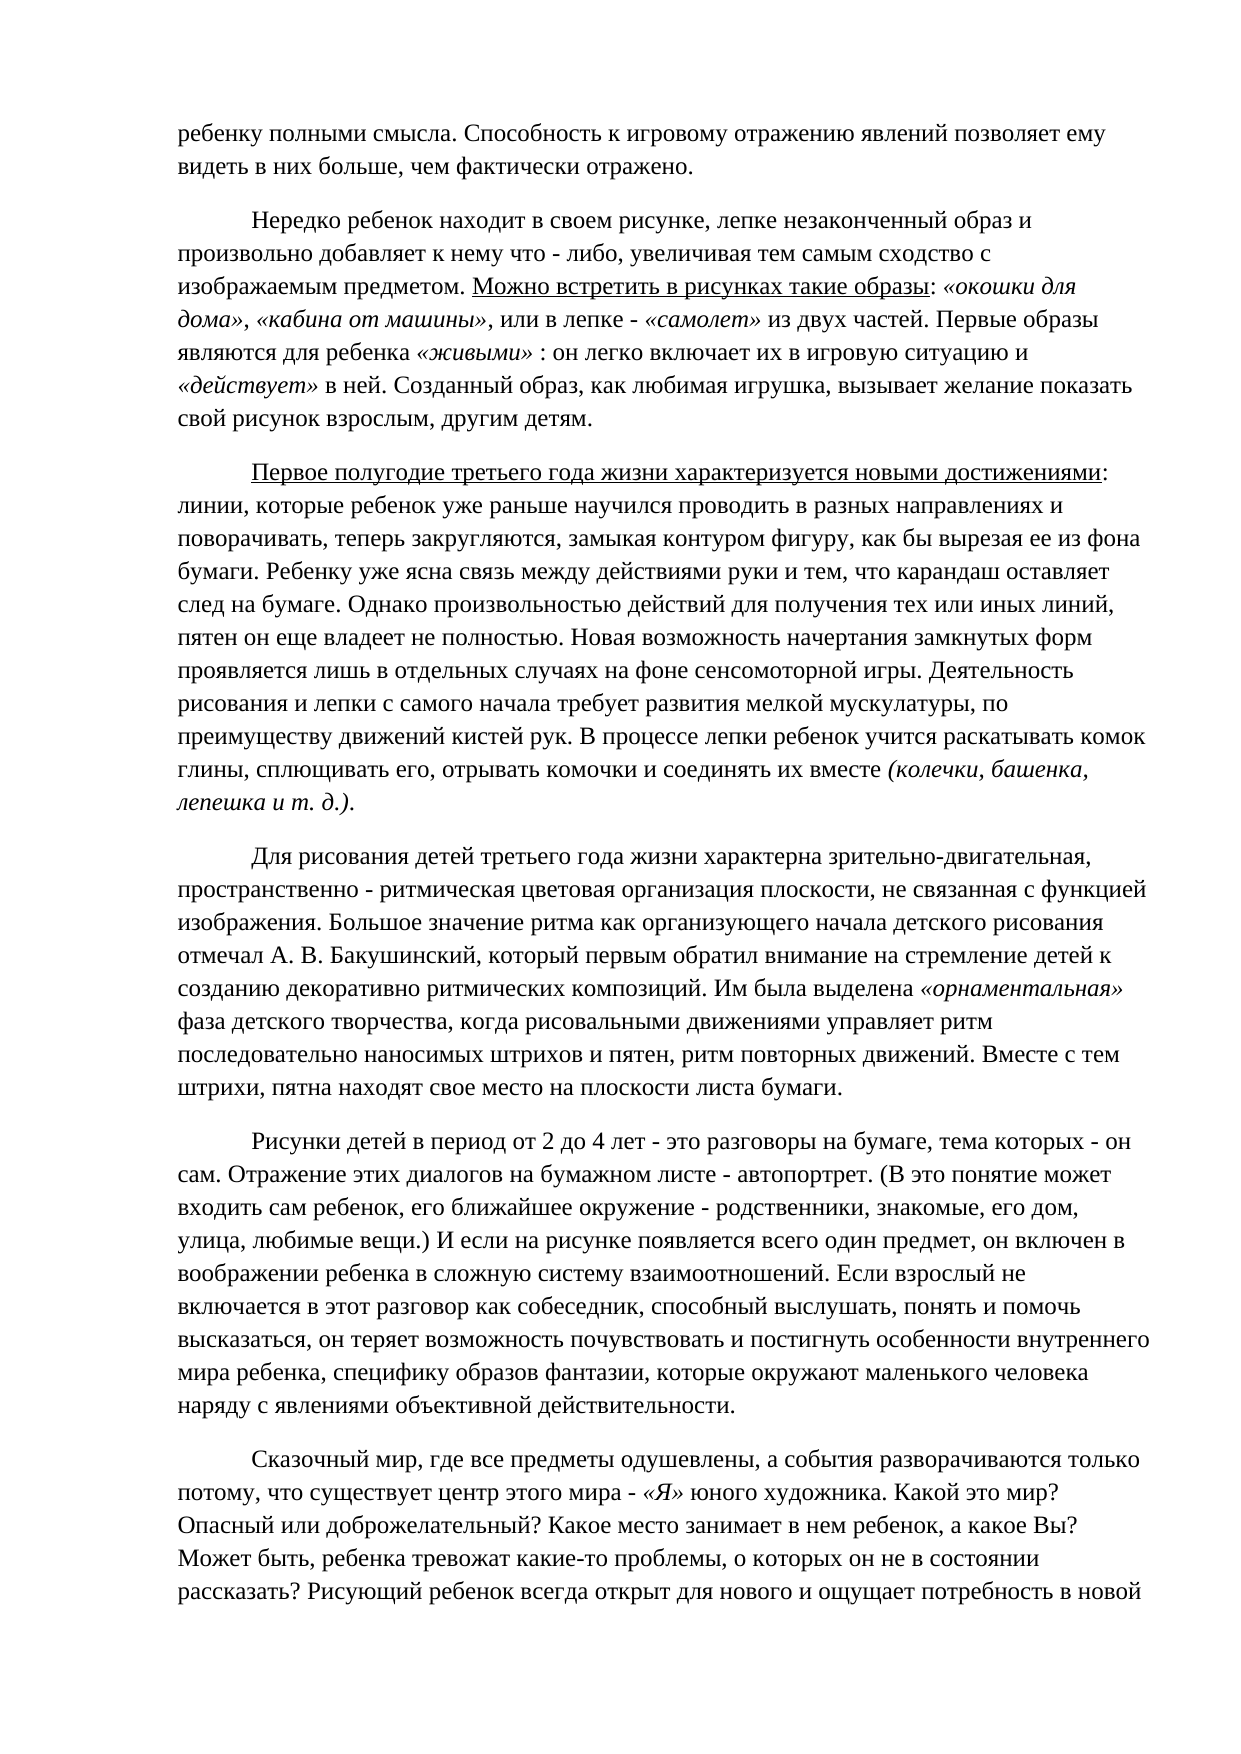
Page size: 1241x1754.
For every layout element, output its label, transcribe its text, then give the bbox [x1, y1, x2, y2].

text Нередко ребенок находит в своем рисунке, лепке незаконченный образ и произвольно добавляет к нему что - либо, увеличивая тем самым сходство с изображаемым предметом. Можно встретить в рисунках такие образы: «окошки для дома», «кабина от машины», или в лепке - «самолет» из двух частей. Первые образы являются для ребенка «живыми» : он легко включает их в игровую ситуацию и «действует» в ней. Созданный образ, как любимая игрушка, вызывает желание показать свой рисунок взрослым, другим детям. [177, 205, 1152, 432]
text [177, 118, 1152, 180]
text Рисунки детей в период от 2 до 4 лет - это разговоры на бумаге, тема которых - он сам. Отражение этих диалогов на бумажном листе - автопортрет. (В это понятие может входить сам ребенок, его ближайшее окружение - родственники, знакомые, его дом, улица, любимые вещи.) И если на рисунке появляется всего один предмет, он включен в воображении ребенка в сложную систему взаимоотношений. Если взрослый не включается в этот разговор как собеседник, способный выслушать, понять и помочь высказаться, он теряет возможность почувствовать и постигнуть особенности внутреннего мира ребенка, специфику образов фантазии, которые окружают маленького человека наряду с явлениями объективной действительности. [177, 1126, 1152, 1419]
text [177, 1444, 1152, 1605]
text Первое полугодие третьего года жизни характеризуется новыми достижениями: линии, которые ребенок уже раньше научился проводить в разных направлениях и поворачивать, теперь закругляются, замыкая контуром фигуру, как бы вырезая ее из фона бумаги. Ребенку уже ясна связь между действиями руки и тем, что карандаш оставляет след на бумаге. Однако произвольностью действий для получения тех или иных линий, пятен он еще владеет не полностью. Новая возможность начертания замкнутых форм проявляется лишь в отдельных случаях на фоне сенсомоторной игры. Деятельность рисования и лепки с самого начала требует развития мелкой мускулатуры, по преимуществу движений кистей рук. В процессе лепки ребенок учится раскатывать комок глины, сплющивать его, отрывать комочки и соединять их вместе (колечки, башенка, лепешка и т. д.). [177, 457, 1152, 816]
text Для рисования детей третьего года жизни характерна зрительно-двигательная, пространственно - ритмическая цветовая организация плоскости, не связанная с функцией изображения. Большое значение ритма как организующего начала детского рисования отмечал А. В. Бакушинский, который первым обратил внимание на стремление детей к созданию декоративно ритмических композиций. Им была выделена «орнаментальная» фаза детского творчества, когда рисовальными движениями управляет ритм последовательно наносимых штрихов и пятен, ритм повторных движений. Вместе с тем штрихи, пятна находят свое место на плоскости листа бумаги. [177, 841, 1152, 1101]
